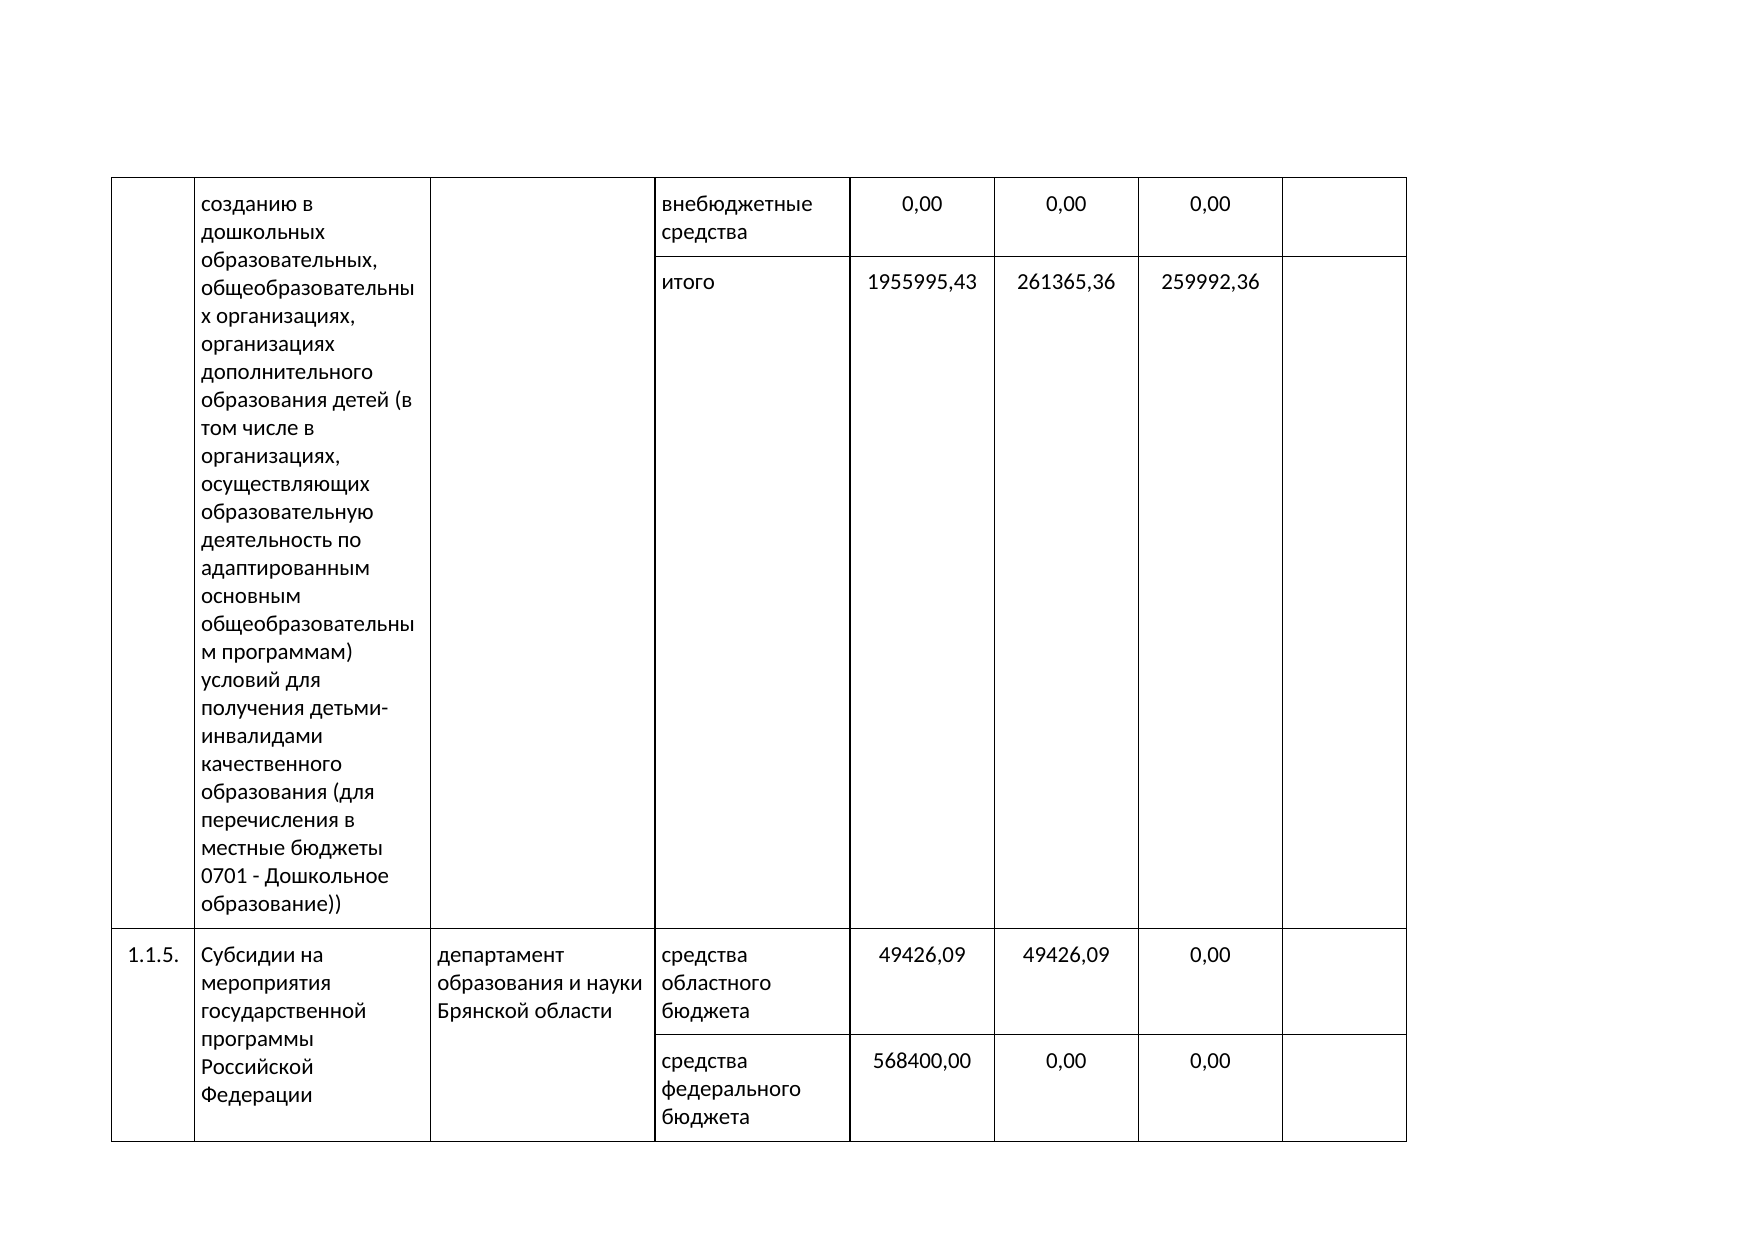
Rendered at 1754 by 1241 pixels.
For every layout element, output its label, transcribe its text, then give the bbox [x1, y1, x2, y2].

table_cell 0,00 [851, 178, 994, 256]
table_cell [1283, 257, 1406, 928]
table_cell 259992,36 [1139, 257, 1282, 928]
table_cell 49426,09 [995, 929, 1138, 1034]
table_cell 568400,00 [851, 1035, 994, 1141]
table_cell 1.1.5. [112, 929, 194, 1141]
table_cell 0,00 [1139, 1035, 1282, 1141]
table_cell 0,00 [1139, 929, 1282, 1034]
table_cell средства областного бюджета [656, 929, 849, 1034]
table_cell 0,00 [995, 178, 1138, 256]
table_cell 49426,09 [851, 929, 994, 1034]
table_cell средства федерального бюджета [656, 1035, 849, 1141]
table_cell Субсидии на мероприятия государственной программы Российской Федерации "Доступная среда" на 2011 - 2020 годы (мероприятия по созданию в дошкольных образовательных, общеобразовательных организациях, организациях дополнительного образования детей (в том числе в организациях, осуществляющих образовательную деятельность по адаптированным основным общеобразовательным программам) условий для получения детьми-инвалидами качественного образования (для перечисления в местные бюджеты 0702 - Общее образование)) [195, 929, 430, 1141]
table_cell [1283, 178, 1406, 256]
table_cell итого [656, 257, 849, 928]
table_cell 0,00 [995, 1035, 1138, 1141]
table_cell 0,00 [1139, 178, 1282, 256]
table_cell департамент образования и науки Брянской области [431, 929, 654, 1141]
table_cell [1283, 1035, 1406, 1141]
table_cell 1955995,43 [851, 257, 994, 928]
table_cell внебюджетные средства [656, 178, 849, 256]
table_cell 261365,36 [995, 257, 1138, 928]
table_cell [1283, 929, 1406, 1034]
